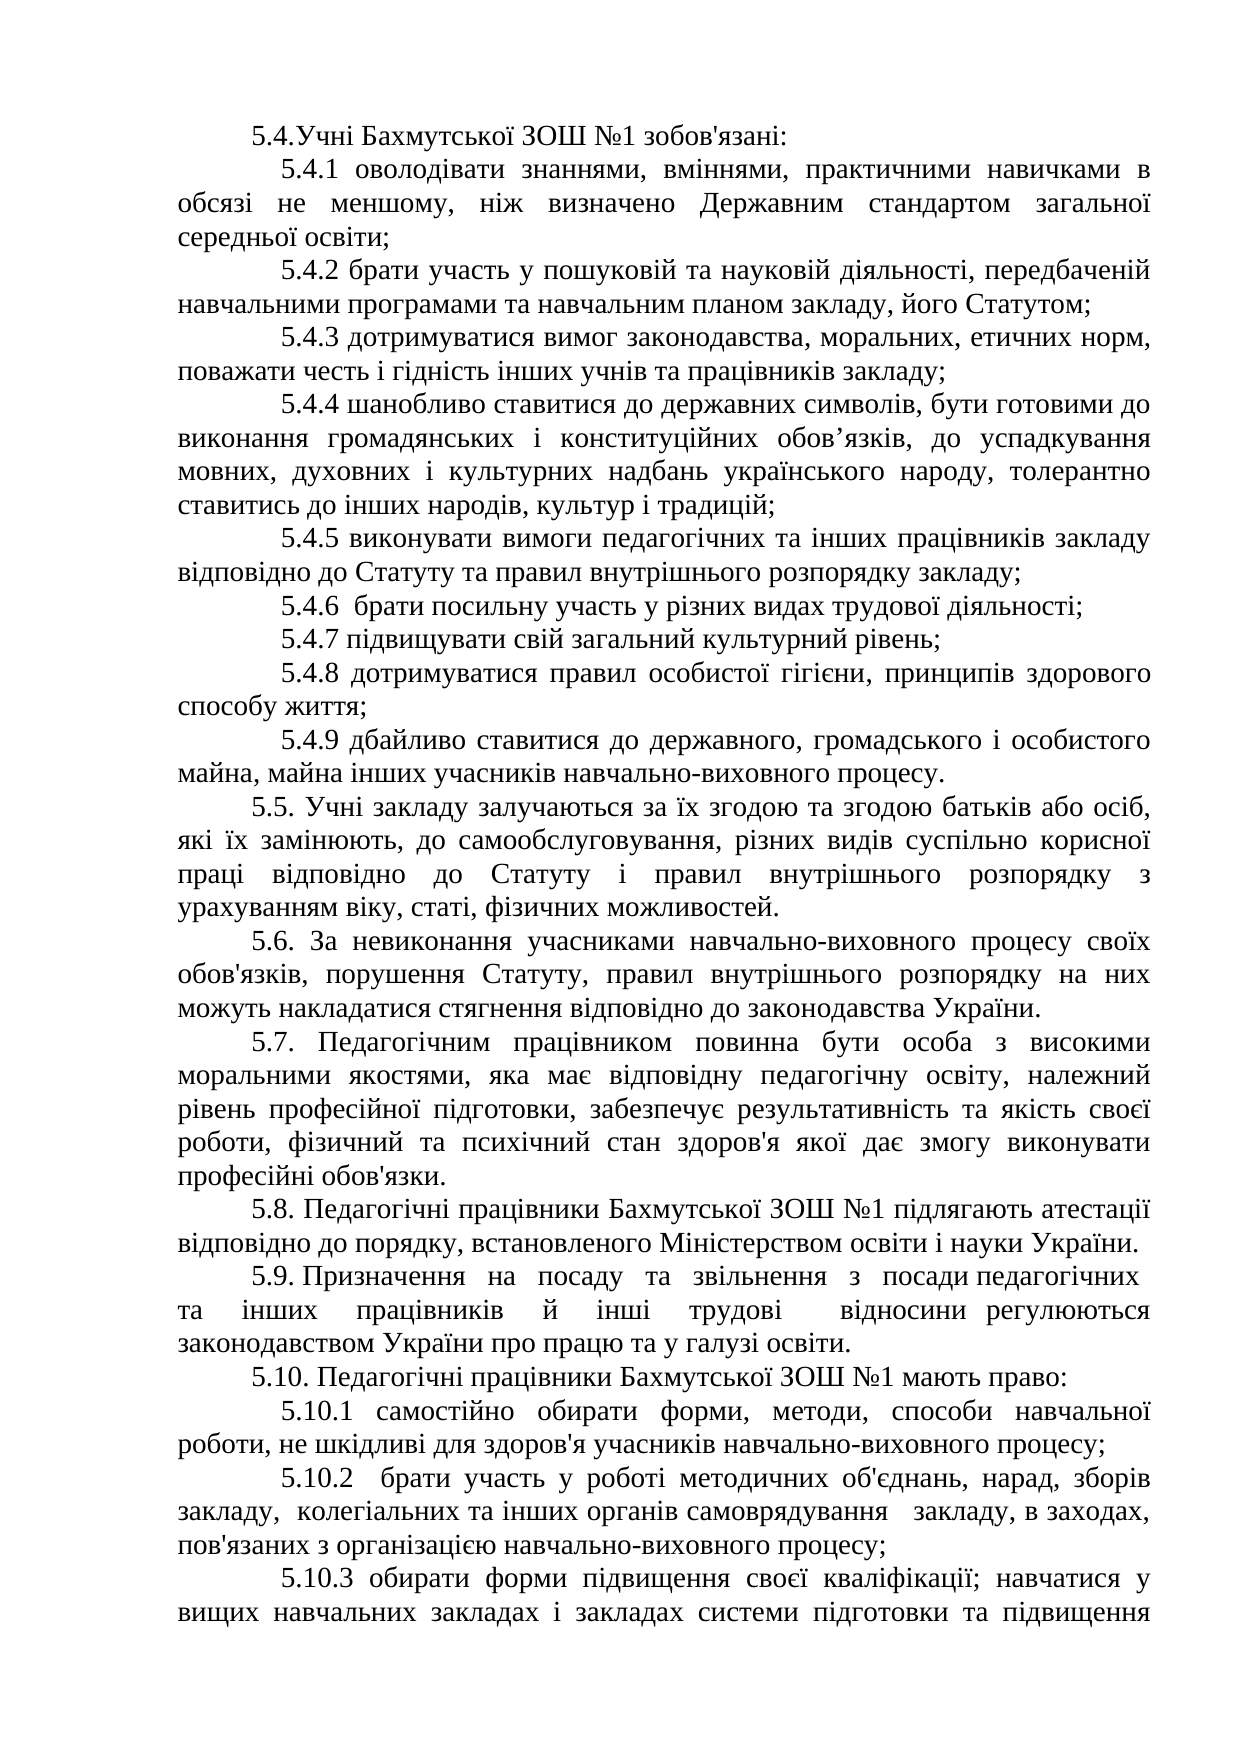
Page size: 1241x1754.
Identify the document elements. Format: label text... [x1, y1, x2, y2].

text 5.4.7 підвищувати свій загальний культурний рівень; [177, 621, 1152, 655]
text 5.10.2 брати участь у роботі методичних об'єднань, нарад, зборів закладу, колегіальних та інших органів самоврядування закладу, в заходах, пов'язаних з організацією навчально-виховного процесу; [177, 1460, 1152, 1560]
text 5.10. Педагогічні працівники Бахмутської ЗОШ №1 мають право: [177, 1359, 1152, 1393]
text та інших працівників й інші трудові відносини регулюються законодавством України про працю та у галузі освіти. [177, 1292, 1152, 1359]
text 5.6. За невиконання учасниками навчально-виховного процесу своїх обов'язків, порушення Статуту, правил внутрішнього розпорядку на них можуть накладатися стягнення відповідно до законодавства України. [177, 923, 1152, 1024]
text 5.5. Учні закладу залучаються за їх згодою та згодою батьків або осіб, які їх замінюють, до самообслуговування, різних видів суспільно корисної праці відповідно до Статуту і правил внутрішнього розпорядку з урахуванням віку, статі, фізичних можливостей. [177, 789, 1152, 923]
text 5.4.3 дотримуватися вимог законодавства, моральних, етичних норм, поважати честь і гідність інших учнів та працівників закладу; [177, 319, 1152, 386]
text 5.10.1 самостійно обирати форми, методи, способи навчальної роботи, не шкідливі для здоров'я учасників навчально-виховного процесу; [177, 1393, 1152, 1460]
text 5.4.Учні Бахмутської ЗОШ №1 зобов'язані: [177, 118, 1152, 152]
text 5.8. Педагогічні працівники Бахмутської ЗОШ №1 підлягають атестації відповідно до порядку, встановленого Міністерством освіти і науки України. [177, 1191, 1152, 1258]
text 5.4.5 виконувати вимоги педагогічних та інших працівників закладу відповідно до Статуту та правил внутрішнього розпорядку закладу; [177, 521, 1152, 588]
text 5.9. Призначення на посаду та звільнення з посади педагогічних [177, 1258, 1152, 1292]
text 5.4.4 шанобливо ставитися до державних символів, бути готовими до виконання громадянських і конституційних обов’язків, до успадкування мовних, духовних і культурних надбань українського народу, толерантно ставитись до інших народів, культур і традицій; [177, 386, 1152, 521]
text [177, 1560, 1152, 1627]
text 5.4.6 брати посильну участь у різних видах трудової діяльності; [177, 588, 1152, 621]
text 5.4.8 дотримуватися правил особистої гігієни, принципів здорового способу життя; [177, 655, 1152, 722]
text 5.4.1 оволодівати знаннями, вміннями, практичними навичками в обсязі не меншому, ніж визначено Державним стандартом загальної середньої освіти; [177, 152, 1152, 252]
text 5.7. Педагогічним працівником повинна бути особа з високими моральними якостями, яка має відповідну педагогічну освіту, належний рівень професійної підготовки, забезпечує результативність та якість своєї роботи, фізичний та психічний стан здоров'я якої дає змогу виконувати професійні обов'язки. [177, 1024, 1152, 1191]
text 5.4.2 брати участь у пошуковій та науковій діяльності, передбаченій навчальними програмами та навчальним планом закладу, його Статутом; [177, 252, 1152, 319]
text 5.4.9 дбайливо ставитися до державного, громадського і особистого майна, майна інших учасників навчально-виховного процесу. [177, 722, 1152, 789]
